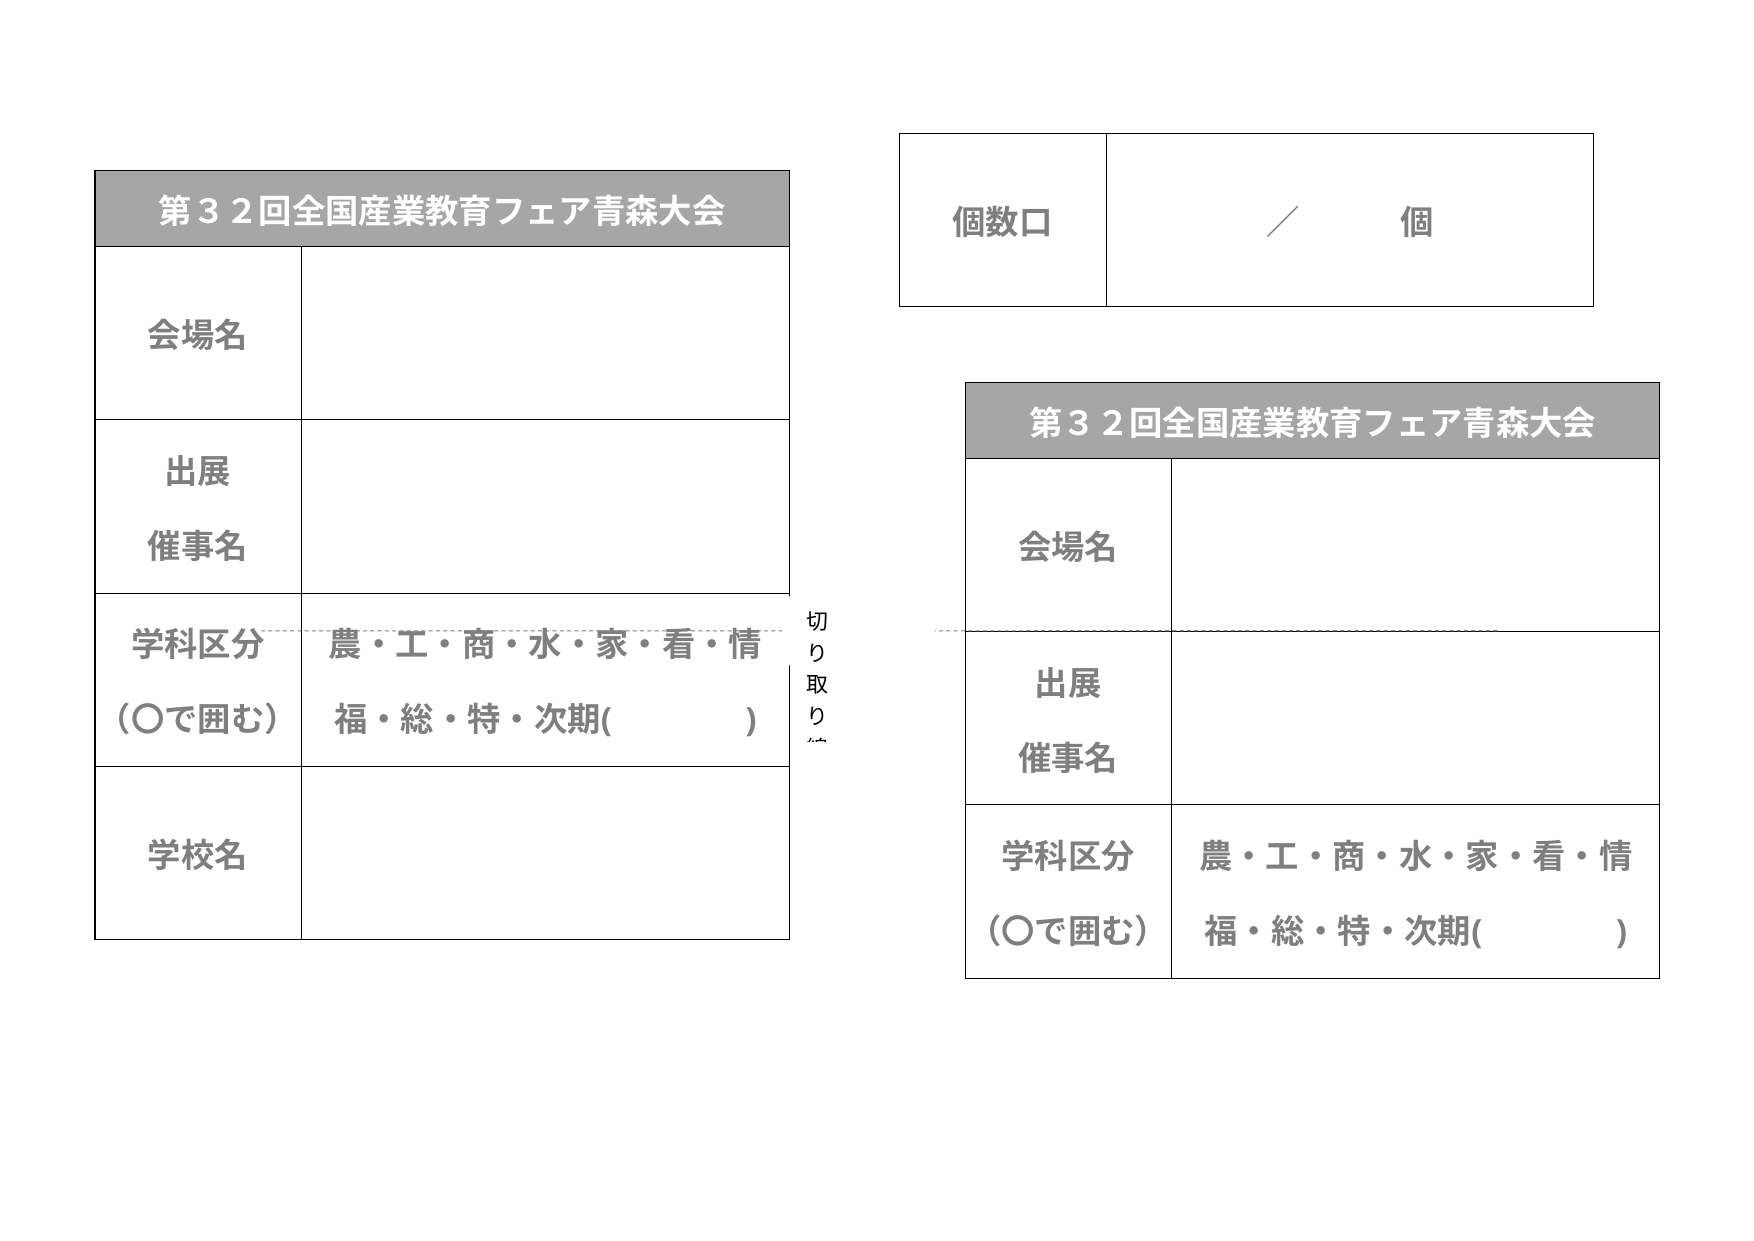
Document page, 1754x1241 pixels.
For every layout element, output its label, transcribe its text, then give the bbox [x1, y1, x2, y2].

table_cell 学科区分 （〇で囲む） [966, 805, 1171, 978]
table_cell 出展 催事名 [96, 420, 301, 593]
table_cell 会場名 [96, 247, 301, 419]
table_cell [1172, 459, 1659, 631]
table_cell ／ 個 [1107, 134, 1593, 306]
table_cell 個数口 [900, 134, 1106, 306]
table_cell 農・工・商・水・家・看・情 福・総・特・次期( ) [302, 594, 789, 766]
table_cell 学校名 [96, 767, 301, 939]
table_cell [302, 420, 789, 593]
table_cell [1172, 632, 1659, 804]
table_header 第３２回全国産業教育フェア青森大会 [966, 383, 1659, 458]
table_cell 出展 催事名 [966, 632, 1171, 804]
table_header 第３２回全国産業教育フェア青森大会 [96, 171, 789, 246]
table_cell [302, 247, 789, 419]
table_cell 農・工・商・水・家・看・情 福・総・特・次期( ) [1172, 805, 1659, 978]
table_cell [302, 767, 789, 939]
table_cell 会場名 [966, 459, 1171, 631]
table_cell 学科区分 （〇で囲む） [96, 594, 301, 766]
